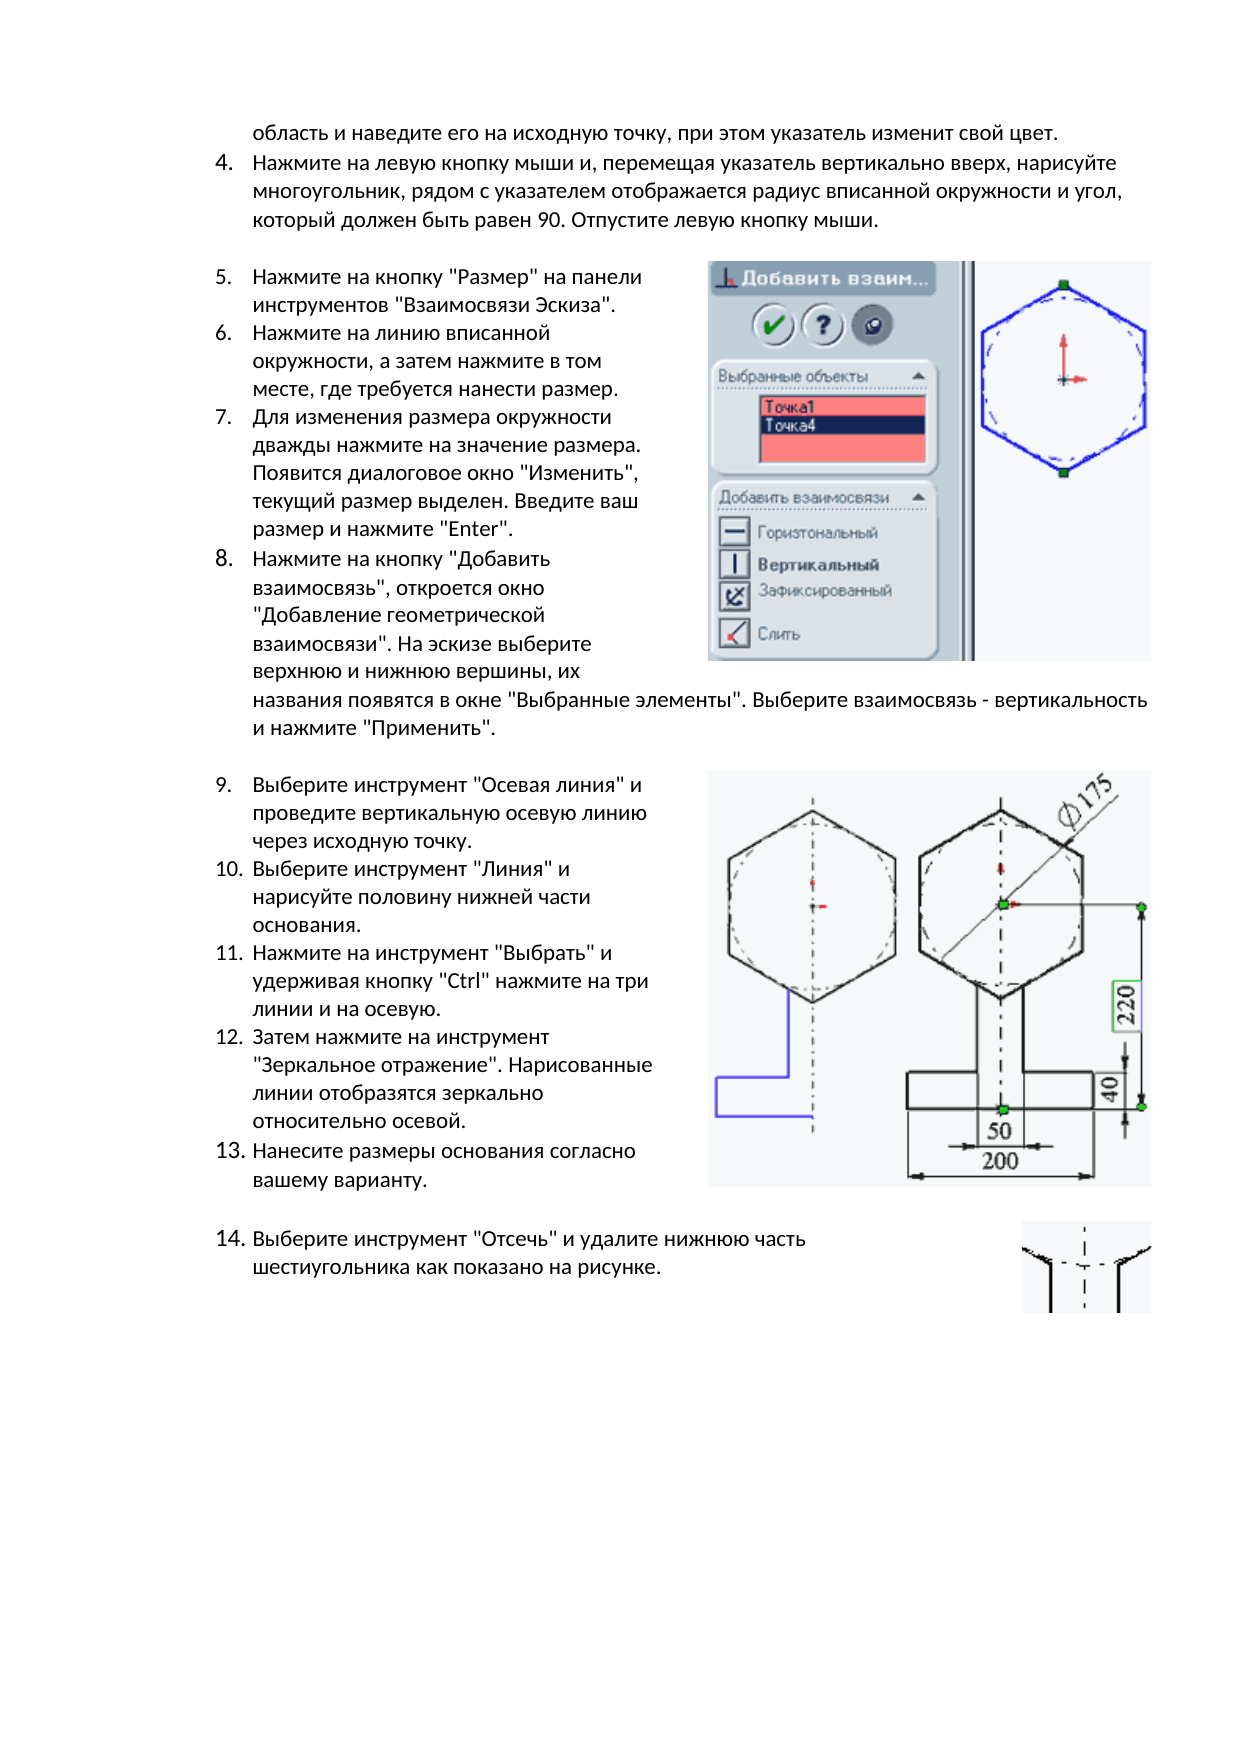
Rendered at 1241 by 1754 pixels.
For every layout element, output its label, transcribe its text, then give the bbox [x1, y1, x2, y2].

picture [707, 261, 1152, 661]
picture [1021, 1221, 1152, 1313]
table_cell Выберите инструмент "Отсечь" и удалите нижнюю часть шестиугольника как показано на рисунке. [177, 1222, 1021, 1312]
picture [707, 770, 1152, 1187]
table_cell Нажмите на кнопку "Размер" на панели инструментов "Взаимосвязи Эскиза". Нажмите на линию вписанной окружности, а затем нажмите в том месте, где требуется нанести размер. Для изменения размера окружности дважды нажмите на значение размера. Появится диалоговое окно "Изменить", текущий размер выделен. Введите ваш размер и нажмите "Enter". Нажмите на кнопку "Добавить взаимосвязь", откроется окно "Добавление геометрической взаимосвязи". На эскизе выберите верхнюю и нижнюю вершины, их названия появятся в окне "Выбранные элементы". Выберите взаимосвязь - вертикальность и нажмите "Применить". [177, 262, 1152, 770]
table_cell Выберите инструмент "Осевая линия" и проведите вертикальную осевую линию через исходную точку. Выберите инструмент "Линия" и нарисуйте половину нижней части основания. Нажмите на инструмент "Выбрать" и удерживая кнопку "Ctrl" нажмите на три линии и на осевую. Затем нажмите на инструмент "Зеркальное отражение". Нарисованные линии отобразятся зеркально относительно осевой. Нанесите размеры основания согласно вашему варианту. [177, 770, 1152, 1222]
